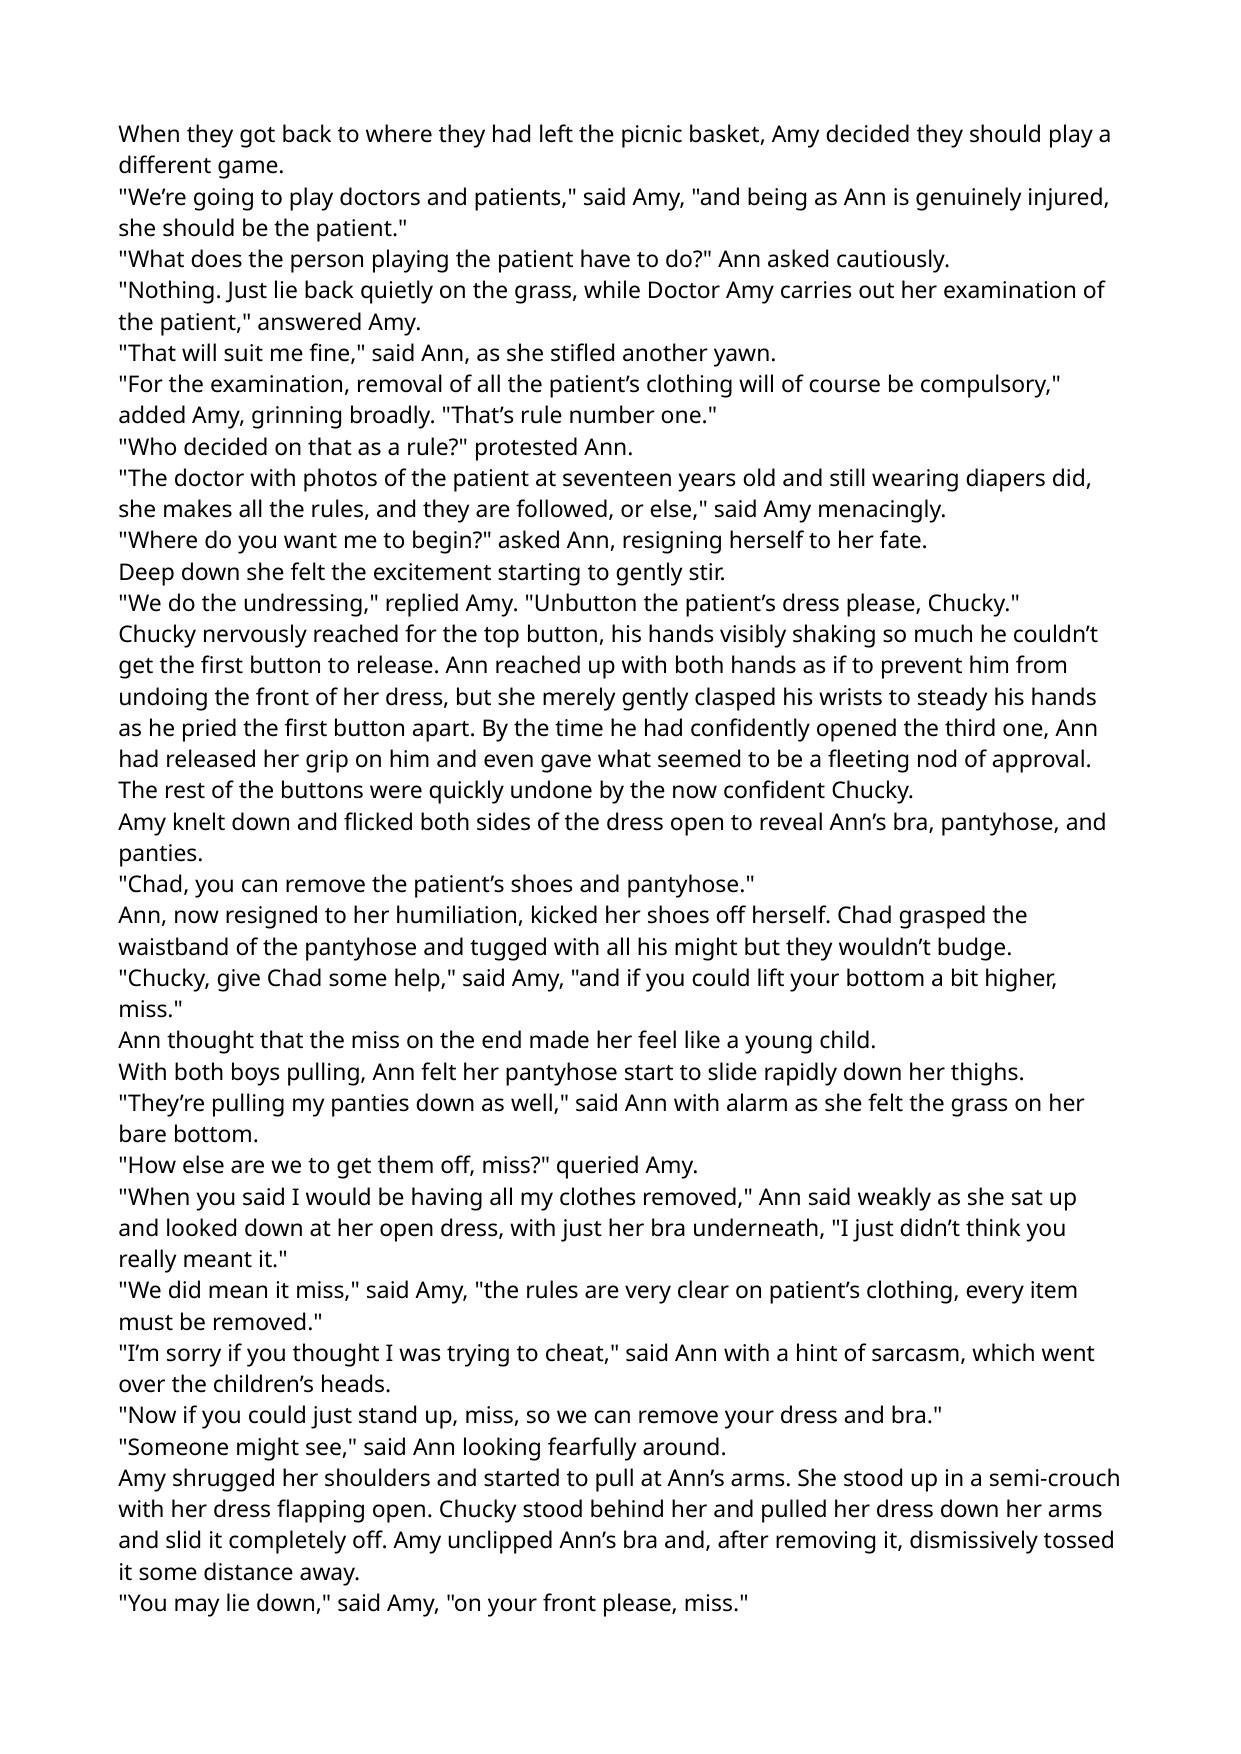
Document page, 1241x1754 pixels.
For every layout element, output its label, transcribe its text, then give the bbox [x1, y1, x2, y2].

text "When you said I would be having all my clothes removed," Ann said weakly as she sat up and looked down at her open dress, with just her bra underneath, "I just didn’t think you really meant it." [118, 1181, 1122, 1274]
text When they got back to where they had left the picnic basket, Amy decided they should play a different game. [118, 118, 1122, 181]
text "Where do you want me to begin?" asked Ann, resigning herself to her fate. [118, 524, 1122, 556]
text "Someone might see," said Ann looking fearfully around. [118, 1431, 1122, 1462]
text Ann thought that the miss on the end made her feel like a young child. [118, 1024, 1122, 1056]
text "That will suit me fine," said Ann, as she stifled another yawn. [118, 337, 1122, 368]
text "We’re going to play doctors and patients," said Amy, "and being as Ann is genuinely injured, she should be the patient." [118, 181, 1122, 243]
text "Chucky, give Chad some help," said Amy, "and if you could lift your bottom a bit higher, miss." [118, 962, 1122, 1024]
text "Nothing. Just lie back quietly on the grass, while Doctor Amy carries out her examination of the patient," answered Amy. [118, 274, 1122, 337]
text "The doctor with photos of the patient at seventeen years old and still wearing diapers did, she makes all the rules, and they are followed, or else," said Amy menacingly. [118, 462, 1122, 524]
text "We did mean it miss," said Amy, "the rules are very clear on patient’s clothing, every item must be removed." [118, 1274, 1122, 1337]
text "Who decided on that as a rule?" protested Ann. [118, 431, 1122, 462]
text "What does the person playing the patient have to do?" Ann asked cautiously. [118, 243, 1122, 274]
text Ann, now resigned to her humiliation, kicked her shoes off herself. Chad grasped the waistband of the pantyhose and tugged with all his might but they wouldn’t budge. [118, 899, 1122, 962]
text Amy shrugged her shoulders and started to pull at Ann’s arms. She stood up in a semi-crouch with her dress flapping open. Chucky stood behind her and pulled her dress down her arms and slid it completely off. Amy unclipped Ann’s bra and, after removing it, dismissively tossed it some distance away. [118, 1462, 1122, 1587]
text With both boys pulling, Ann felt her pantyhose start to slide rapidly down her thighs. [118, 1056, 1122, 1087]
text "For the examination, removal of all the patient’s clothing will of course be compulsory," added Amy, grinning broadly. "That’s rule number one." [118, 368, 1122, 431]
text "We do the undressing," replied Amy. "Unbutton the patient’s dress please, Chucky." [118, 587, 1122, 618]
text Chucky nervously reached for the top button, his hands visibly shaking so much he couldn’t get the first button to release. Ann reached up with both hands as if to prevent him from undoing the front of her dress, but she merely gently clasped his wrists to steady his hands as he pried the first button apart. By the time he had confidently opened the third one, Ann had released her grip on him and even gave what seemed to be a fleeting nod of approval. The rest of the buttons were quickly undone by the now confident Chucky. [118, 618, 1122, 806]
text "Now if you could just stand up, miss, so we can remove your dress and bra." [118, 1399, 1122, 1431]
text "Chad, you can remove the patient’s shoes and pantyhose." [118, 868, 1122, 899]
text "You may lie down," said Amy, "on your front please, miss." [118, 1587, 1122, 1618]
text "They’re pulling my panties down as well," said Ann with alarm as she felt the grass on her bare bottom. [118, 1087, 1122, 1149]
text Amy knelt down and flicked both sides of the dress open to reveal Ann’s bra, pantyhose, and panties. [118, 806, 1122, 868]
text Deep down she felt the excitement starting to gently stir. [118, 556, 1122, 587]
text "I’m sorry if you thought I was trying to cheat," said Ann with a hint of sarcasm, which went over the children’s heads. [118, 1337, 1122, 1399]
text "How else are we to get them off, miss?" queried Amy. [118, 1149, 1122, 1181]
